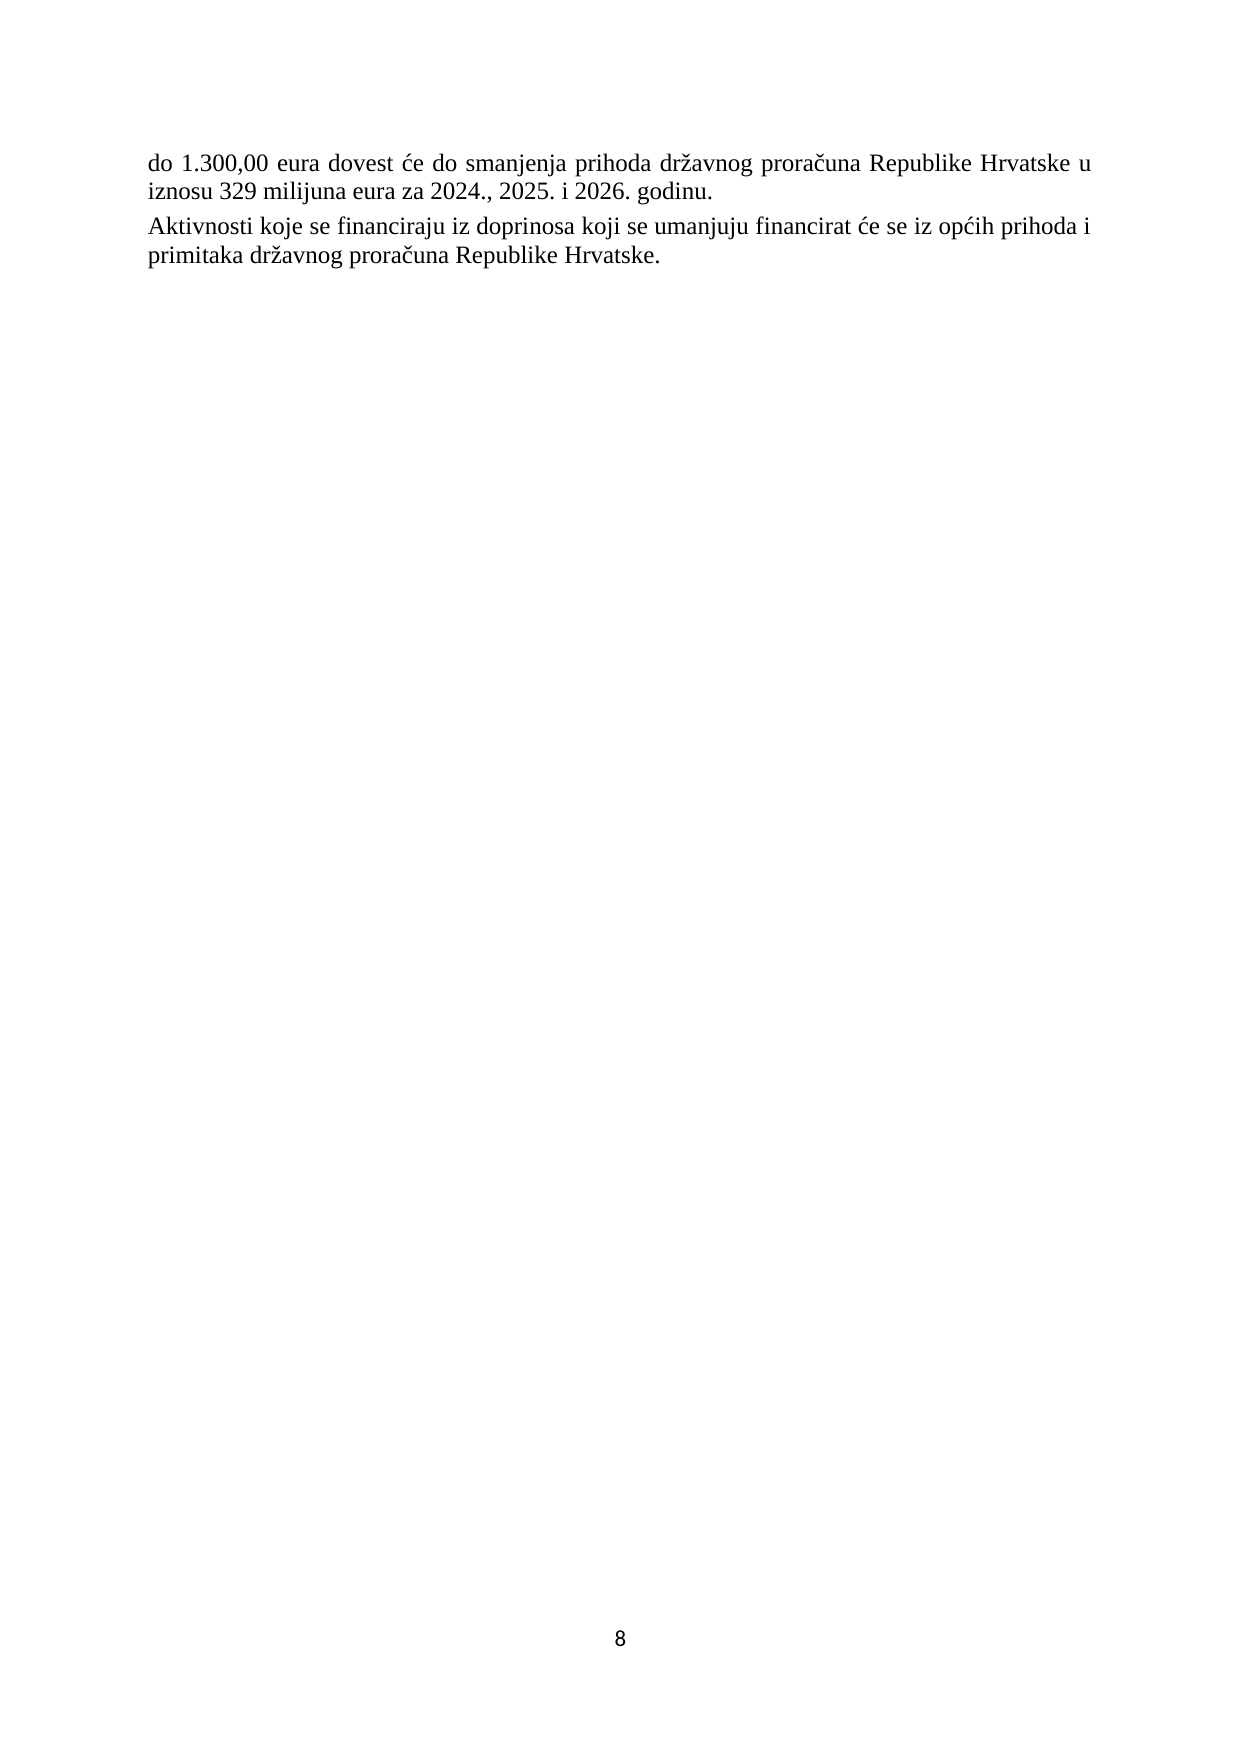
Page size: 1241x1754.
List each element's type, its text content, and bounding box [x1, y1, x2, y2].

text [148, 148, 1093, 205]
text Aktivnosti koje se financiraju iz doprinosa koji se umanjuju financirat će se iz općih prihoda i primitaka državnog proračuna Republike Hrvatske. [148, 211, 1093, 269]
